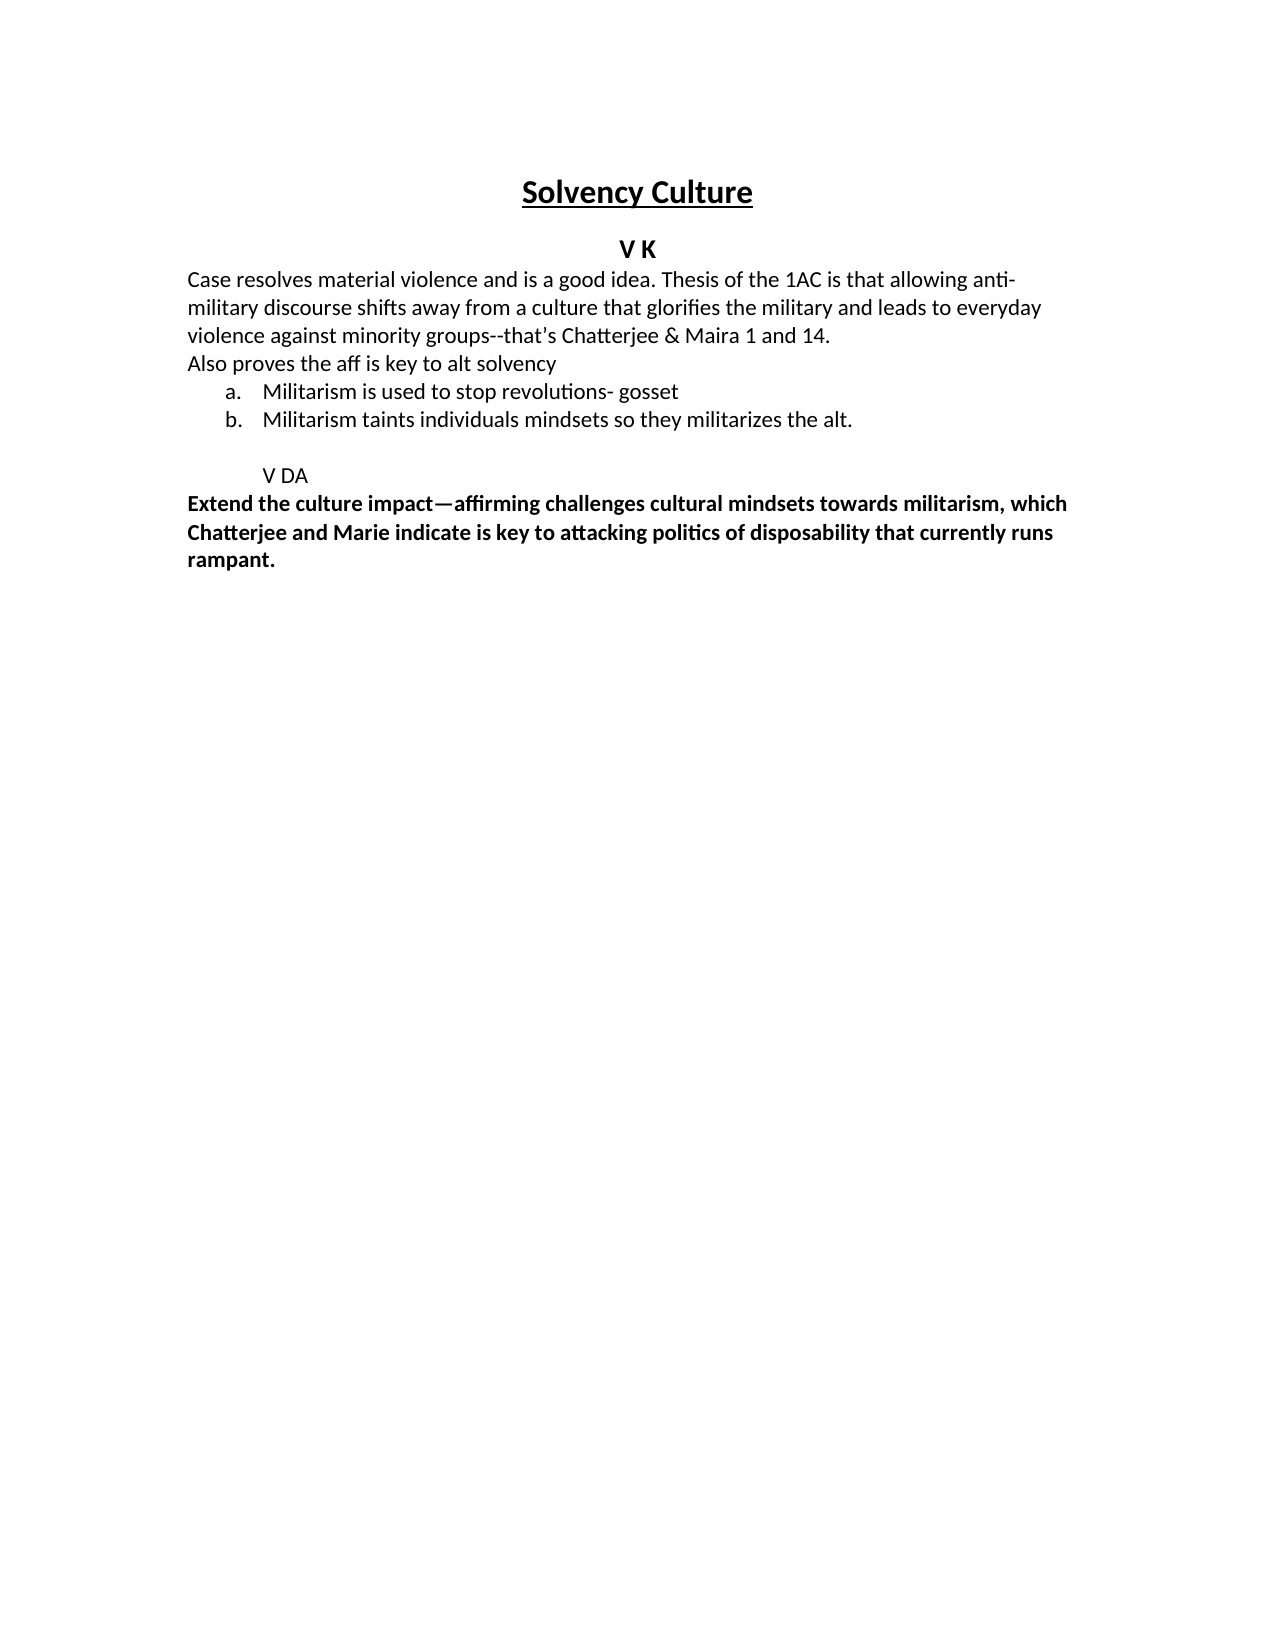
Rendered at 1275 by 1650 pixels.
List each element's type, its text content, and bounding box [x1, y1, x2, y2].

list Militarism taints individuals mindsets so they militarizes the alt. [225, 406, 1087, 433]
list Militarism is used to stop revolutions- gosset [225, 377, 1087, 406]
text Also proves the aff is key to alt solvency [187, 349, 1087, 377]
subtitle Solvency Culture [187, 171, 1087, 212]
list V DA [262, 462, 1087, 489]
text Case resolves material violence and is a good idea. Thesis of the 1AC is that allowing anti-military discourse shifts away from a culture that glorifies the military and leads to everyday violence against minority groups--that’s Chatterjee & Maira 1 and 14. [187, 265, 1087, 349]
subtitle V K [187, 232, 1087, 265]
text Extend the culture impact—affirming challenges cultural mindsets towards militarism, which Chatterjee and Marie indicate is key to attacking politics of disposability that currently runs rampant. [187, 489, 1087, 574]
